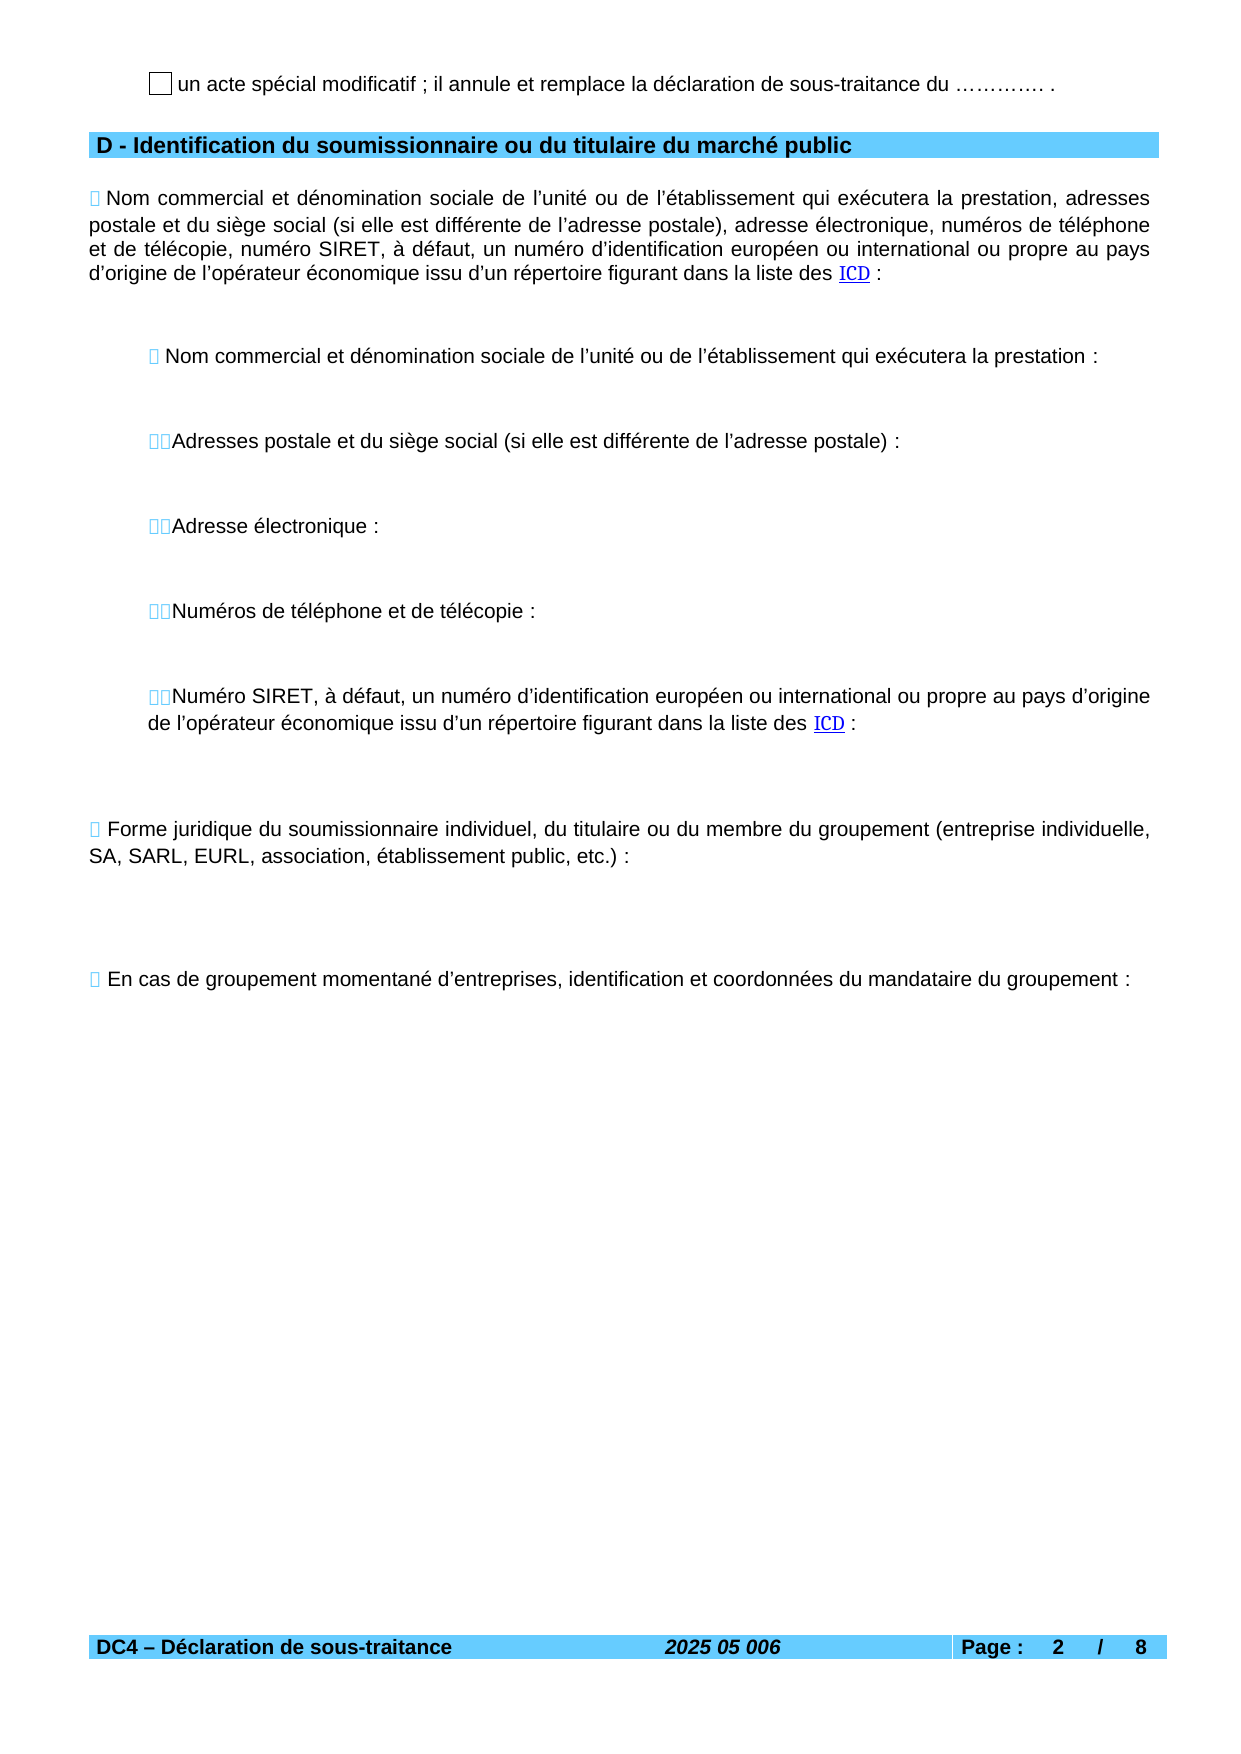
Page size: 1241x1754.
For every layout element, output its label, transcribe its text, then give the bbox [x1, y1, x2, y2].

table_header D - Identification du soumissionnaire ou du titulaire du marché public [89, 132, 1159, 158]
text Adresses postale et du siège social (si elle est différente de l’adresse postale) : [148, 426, 1152, 456]
text  Forme juridique du soumissionnaire individuel, du titulaire ou du membre du groupement (entreprise individuelle, SA, SARL, EURL, association, établissement public, etc.) : [89, 814, 1152, 868]
text Numéro SIRET, à défaut, un numéro d’identification européen ou international ou propre au pays d’origine de l’opérateur économique issu d’un répertoire figurant dans la liste des ICD : [148, 681, 1152, 736]
text  En cas de groupement momentané d’entreprises, identification et coordonnées du mandataire du groupement : [89, 964, 1152, 993]
text  Nom commercial et dénomination sociale de l’unité ou de l’établissement qui exécutera la prestation : [148, 341, 1152, 371]
text  Nom commercial et dénomination sociale de l’unité ou de l’établissement qui exécutera la prestation, adresses postale et du siège social (si elle est différente de l’adresse postale), adresse électronique, numéros de téléphone et de télécopie, numéro SIRET, à défaut, un numéro d’identification européen ou international ou propre au pays d’origine de l’opérateur économique issu d’un répertoire figurant dans la liste des ICD : [89, 183, 1152, 286]
text un acte spécial modificatif ; il annule et remplace la déclaration de sous-traitance du …………. . [148, 71, 1152, 95]
text Adresse électronique : [148, 511, 1152, 541]
text Numéros de téléphone et de télécopie : [148, 596, 1152, 626]
